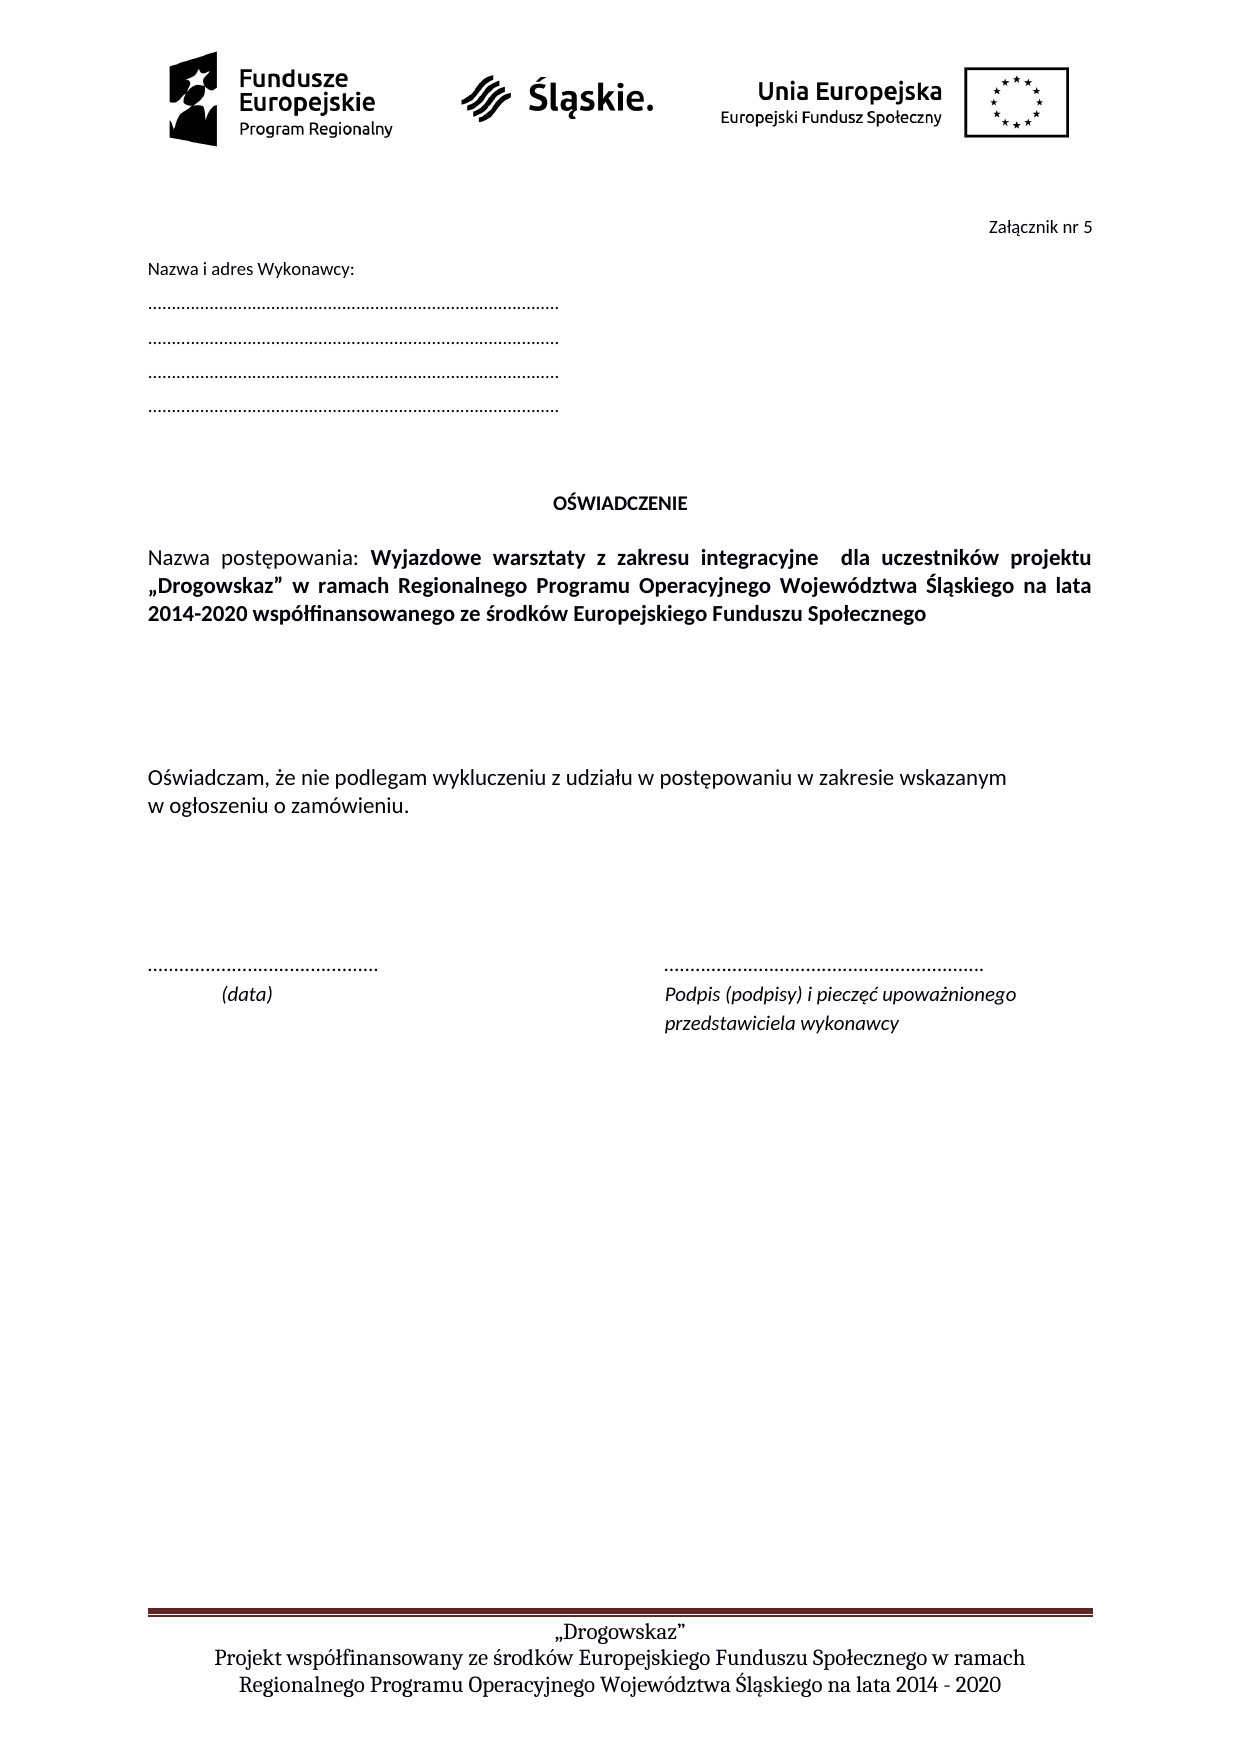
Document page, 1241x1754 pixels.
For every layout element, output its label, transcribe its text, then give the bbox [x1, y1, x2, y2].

text Oświadczam, że nie podlegam wykluczeniu z udziału w postępowaniu w zakresie wskazanym [148, 763, 1093, 791]
picture [147, 29, 1091, 168]
text Nazwa postępowania: Wyjazdowe warsztaty z zakresu integracyjne dla uczestników projektu „Drogowskaz” w ramach Regionalnego Programu Operacyjnego Województwa Śląskiego na lata 2014-2020 współfinansowanego ze środków Europejskiego Funduszu Społecznego [148, 543, 1093, 627]
text (data) Podpis (podpisy) i pieczęć upoważnionego przedstawiciela wykonawcy [221, 981, 1093, 1035]
text Nazwa i adres Wykonawcy: [148, 257, 1093, 280]
text ............................................ ............................................................. [148, 952, 1093, 977]
text w ogłoszeniu o zamówieniu. [148, 791, 1093, 819]
text Załącznik nr 5 [148, 216, 1093, 239]
text ....................................................................................... [148, 394, 1093, 417]
text ....................................................................................... [148, 326, 1093, 349]
text ....................................................................................... [148, 291, 1093, 314]
text ....................................................................................... [148, 360, 1093, 383]
text OŚWIADCZENIE [148, 490, 1093, 515]
